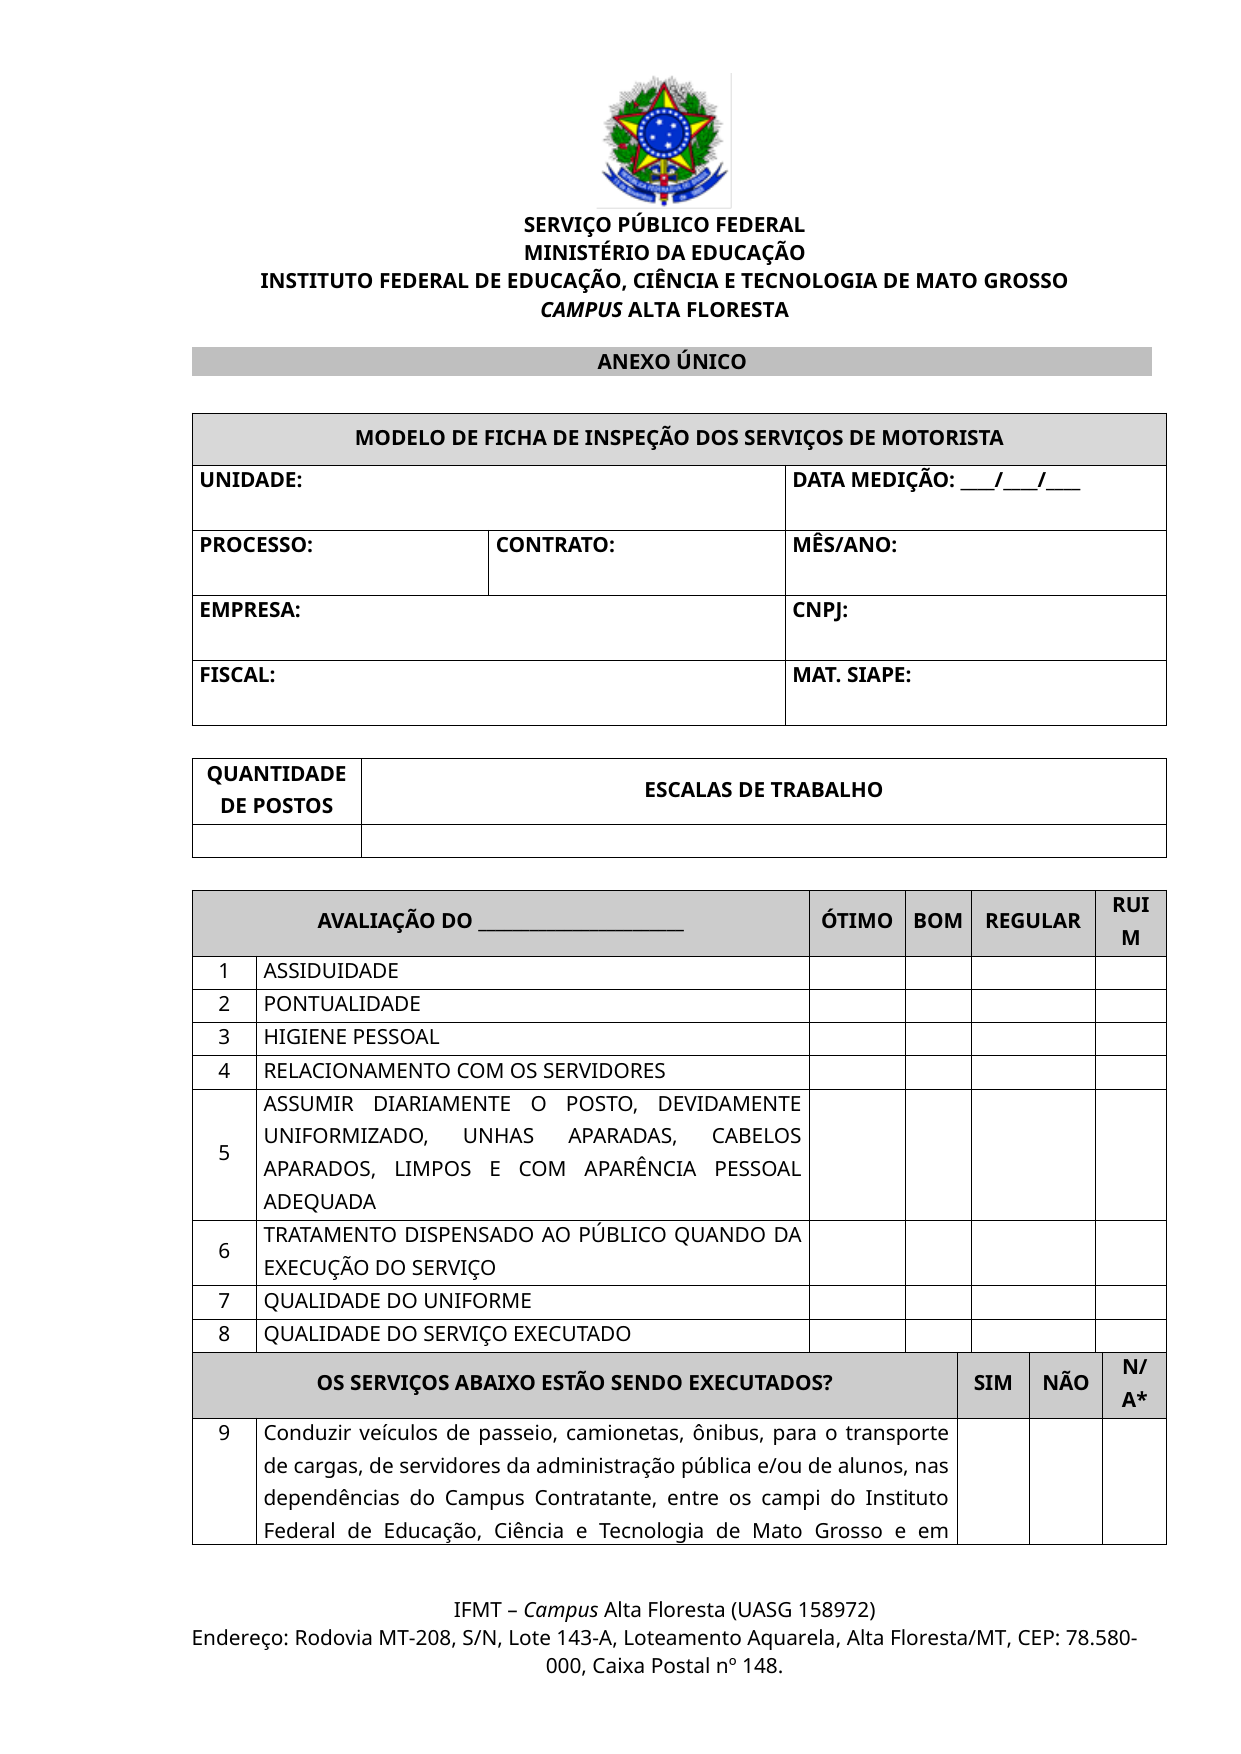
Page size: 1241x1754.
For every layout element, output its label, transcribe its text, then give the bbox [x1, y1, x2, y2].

table_cell MÊS/ANO: [786, 531, 1166, 595]
table_cell ASSUMIR DIARIAMENTE O POSTO, DEVIDAMENTE UNIFORMIZADO, UNHAS APARADAS, CABELOS APARADOS, LIMPOS E COM APARÊNCIA PESSOAL ADEQUADA [257, 1090, 809, 1219]
table_cell [972, 1221, 1095, 1285]
table_cell OS SERVIÇOS ABAIXO ESTÃO SENDO EXECUTADOS? [193, 1353, 957, 1418]
table_cell [810, 957, 905, 989]
table_cell MAT. SIAPE: [786, 661, 1166, 725]
table_header BOM [906, 891, 971, 956]
table_cell SIM [958, 1353, 1029, 1418]
table_cell [1096, 1056, 1166, 1088]
table_cell FISCAL: [193, 661, 785, 725]
table_header REGULAR [972, 891, 1095, 956]
table_cell CONTRATO: [489, 531, 785, 595]
table_cell 5 [193, 1090, 256, 1219]
table_cell [972, 1090, 1095, 1219]
table_cell [362, 825, 1166, 857]
table_header RUIM [1096, 891, 1166, 956]
table_cell QUALIDADE DO UNIFORME [257, 1286, 809, 1318]
table_header ÓTIMO [810, 891, 905, 956]
table_cell ASSIDUIDADE [257, 957, 809, 989]
table_cell [906, 1056, 971, 1088]
table_cell [810, 1023, 905, 1055]
table_cell DATA MEDIÇÃO: ____/____/____ [786, 466, 1166, 530]
table_cell [906, 1286, 971, 1318]
table_cell PROCESSO: [193, 531, 488, 595]
table_cell [972, 990, 1095, 1022]
table_cell [1096, 1221, 1166, 1285]
table_cell 4 [193, 1056, 256, 1088]
table_cell EMPRESA: [193, 596, 785, 660]
table_cell [972, 957, 1095, 989]
table_cell [1096, 1023, 1166, 1055]
table_cell TRATAMENTO DISPENSADO AO PÚBLICO QUANDO DA EXECUÇÃO DO SERVIÇO [257, 1221, 809, 1285]
table_header QUANTIDADE DE POSTOS [193, 759, 361, 824]
table_cell 6 [193, 1221, 256, 1285]
table_cell [1096, 990, 1166, 1022]
table_cell [810, 990, 905, 1022]
table_cell [972, 1056, 1095, 1088]
table_cell [810, 1090, 905, 1219]
table_cell [810, 1056, 905, 1088]
table_header MODELO DE FICHA DE INSPEÇÃO DOS SERVIÇOS DE MOTORISTA [193, 414, 1166, 465]
table_cell PONTUALIDADE [257, 990, 809, 1022]
table_cell QUALIDADE DO SERVIÇO EXECUTADO [257, 1320, 809, 1352]
table_cell N/A* [1103, 1353, 1166, 1418]
table_cell UNIDADE: [193, 466, 785, 530]
table_cell 9 [193, 1419, 256, 1544]
table_cell 1 [193, 957, 256, 989]
table_cell [972, 1320, 1095, 1352]
table_cell [906, 1221, 971, 1285]
table_cell RELACIONAMENTO COM OS SERVIDORES [257, 1056, 809, 1088]
table_header ESCALAS DE TRABALHO [362, 759, 1166, 824]
picture [596, 73, 733, 210]
table_cell [810, 1286, 905, 1318]
table_cell [906, 1023, 971, 1055]
table_cell 2 [193, 990, 256, 1022]
table_cell HIGIENE PESSOAL [257, 1023, 809, 1055]
table_cell NÃO [1030, 1353, 1102, 1418]
table_cell [906, 990, 971, 1022]
table_cell [1096, 1286, 1166, 1318]
table_cell [1096, 1320, 1166, 1352]
table_cell [906, 957, 971, 989]
table_header AVALIAÇÃO DO ________________________ [193, 891, 809, 956]
table_cell [906, 1320, 971, 1352]
table_cell [906, 1090, 971, 1219]
table_cell [810, 1221, 905, 1285]
text ANEXO ÚNICO [192, 347, 1152, 376]
table_cell [1030, 1419, 1102, 1544]
table_cell [972, 1023, 1095, 1055]
table_cell [1096, 1090, 1166, 1219]
table_cell [958, 1419, 1029, 1544]
table_cell [972, 1286, 1095, 1318]
table_cell [1103, 1419, 1166, 1544]
table_cell [810, 1320, 905, 1352]
table_cell 3 [193, 1023, 256, 1055]
table_cell 8 [193, 1320, 256, 1352]
table_cell 7 [193, 1286, 256, 1318]
table_cell CNPJ: [786, 596, 1166, 660]
table_cell [193, 825, 361, 857]
table_cell [1096, 957, 1166, 989]
